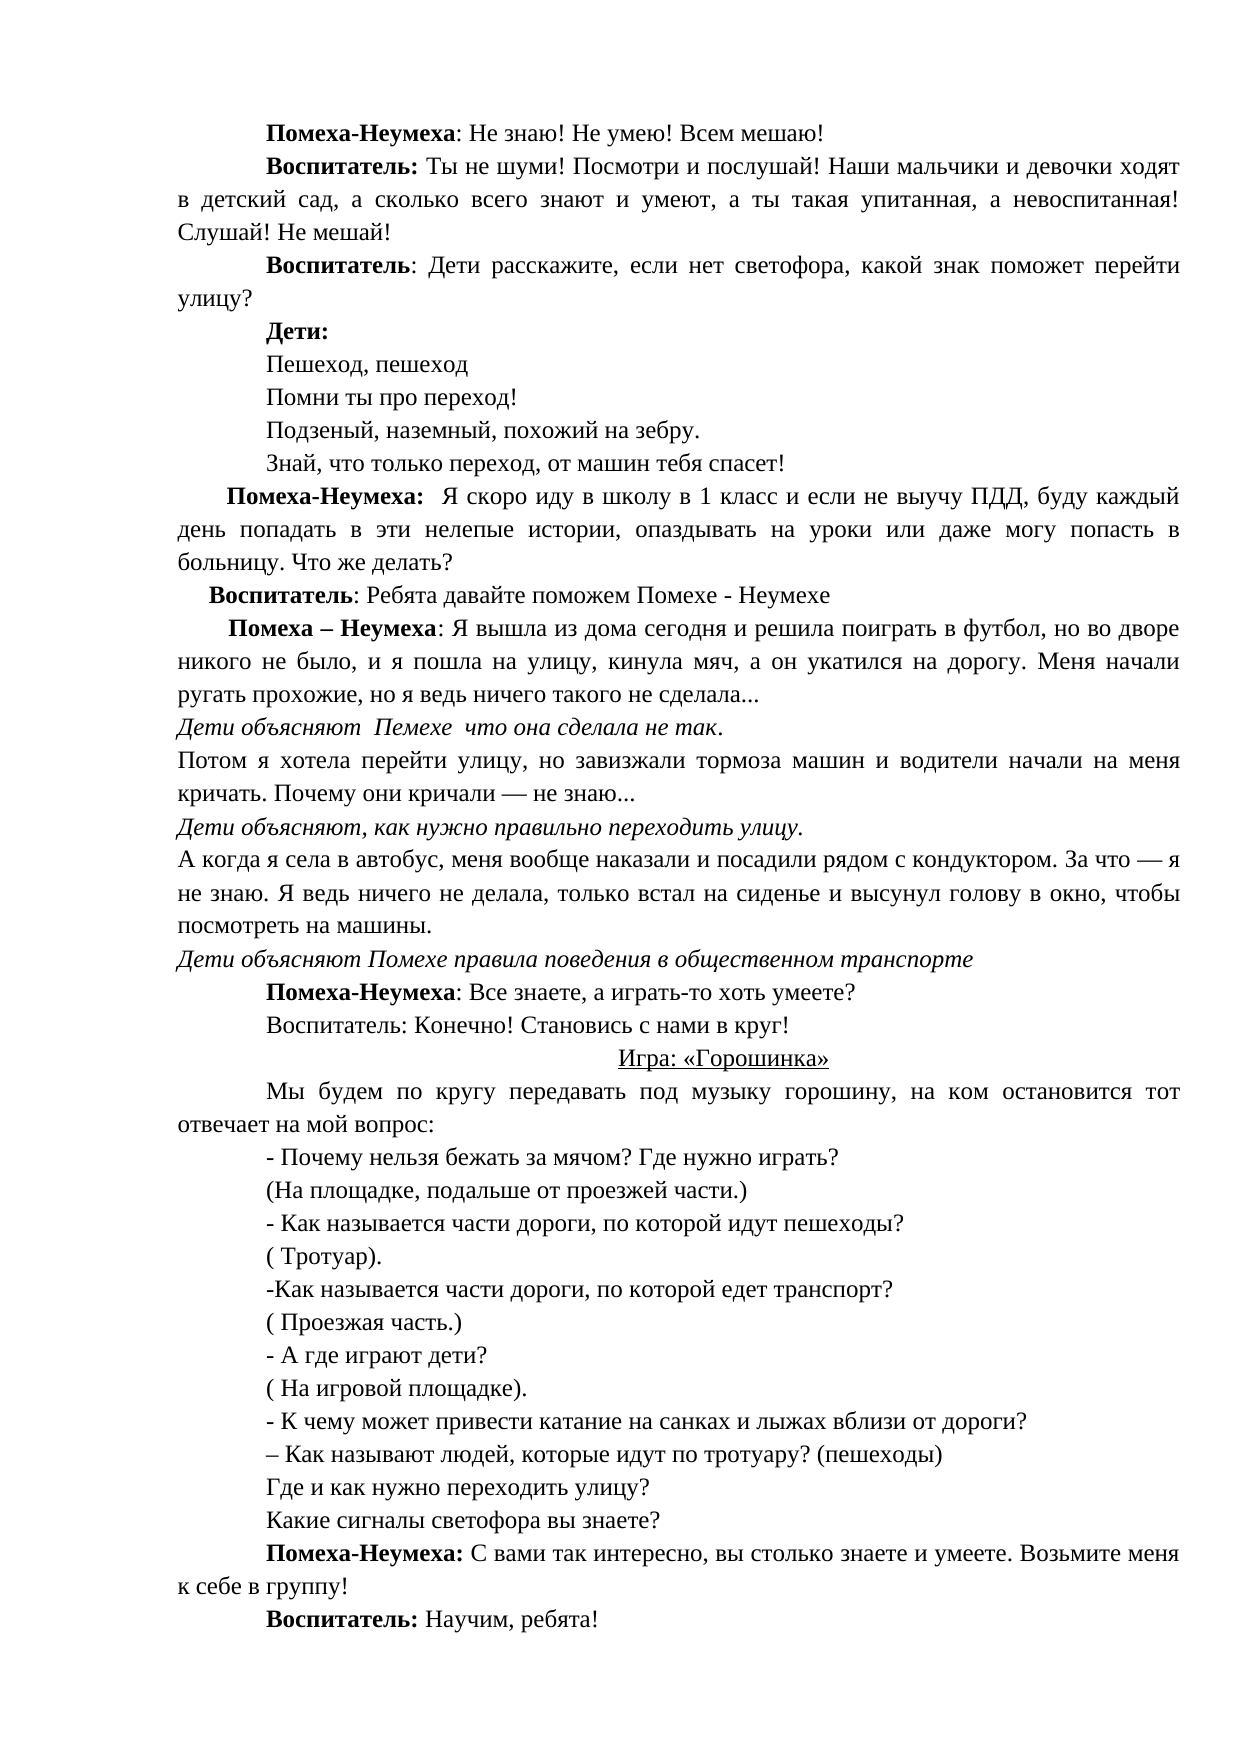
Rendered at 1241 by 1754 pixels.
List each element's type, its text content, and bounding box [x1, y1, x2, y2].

text Потом я хотела перейти улицу, но завизжали тормоза машин и водители начали на меня кричать. Почему они кричали — не знаю... [177, 746, 1181, 807]
text Игра: «Горошинка» [177, 1043, 1181, 1071]
text Пешеход, пешеход [177, 349, 1181, 378]
text Помеха-Неумеха: Я скоро иду в школу в 1 класс и если не выучу ПДД, буду каждый день попадать в эти нелепые истории, опаздывать на уроки или даже могу попасть в больницу. Что же делать? [177, 481, 1181, 576]
text - А где играют дети? [177, 1340, 1181, 1369]
text Помни ты про переход! [177, 382, 1181, 411]
text (На площадке, подальше от проезжей части.) [177, 1175, 1181, 1203]
text Дети объясняют Пемехе что она сделала не так. [177, 712, 1181, 741]
text ( На игровой площадке). [177, 1373, 1181, 1402]
text -Как называется части дороги, по которой едет транспорт? [177, 1274, 1181, 1303]
text Воспитатель: Конечно! Становись с нами в круг! [177, 1010, 1181, 1038]
text Помеха-Неумеха: Не знаю! Не умею! Всем мешаю! [177, 118, 1181, 147]
text А когда я села в автобус, меня вообще наказали и посадили рядом с кондуктором. За что — я не знаю. Я ведь ничего не делала, только встал на сиденье и высунул голову в окно, чтобы посмотреть на машины. [177, 844, 1181, 939]
text Где и как нужно переходить улицу? [177, 1472, 1181, 1501]
text Какие сигналы светофора вы знаете? [177, 1505, 1181, 1534]
text - Как называется части дороги, по которой идут пешеходы? [177, 1208, 1181, 1237]
text ( Проезжая часть.) [177, 1307, 1181, 1336]
text Воспитатель: Научим, ребята! [177, 1604, 1181, 1633]
text Знай, что только переход, от машин тебя спасет! [177, 448, 1181, 477]
text Дети объясняют Помехе правила поведения в общественном транспорте [177, 944, 1181, 972]
text – Как называют людей, которые идут по тротуару? (пешеходы) [177, 1439, 1181, 1468]
text Воспитатель: Ты не шуми! Посмотри и послушай! Наши мальчики и девочки ходят в детский сад, а сколько всего знают и умеют, а ты такая упитанная, а невоспитанная! Слушай! Не мешай! [177, 151, 1181, 246]
text Воспитатель: Ребята давайте поможем Помехе - Неумехе [177, 580, 1181, 609]
text Помеха – Неумеха: Я вышла из дома сегодня и решила поиграть в футбол, но во дворе никого не было, и я пошла на улицу, кинула мяч, а он укатился на дорогу. Меня начали ругать прохожие, но я ведь ничего такого не сделала... [177, 613, 1181, 708]
text - Почему нельзя бежать за мячом? Где нужно играть? [177, 1142, 1181, 1171]
text Помеха-Неумеха: С вами так интересно, вы столько знаете и умеете. Возьмите меня к себе в группу! [177, 1538, 1181, 1600]
text Дети объясняют, как нужно правильно переходить улицу. [177, 812, 1181, 840]
text Мы будем по кругу передавать под музыку горошину, на ком остановится тот отвечает на мой вопрос: [177, 1076, 1181, 1137]
text Подзеный, наземный, похожий на зебру. [177, 415, 1181, 444]
text Дети: [177, 316, 1181, 345]
text ( Тротуар). [177, 1241, 1181, 1269]
text Воспитатель: Дети расскажите, если нет светофора, какой знак поможет перейти улицу? [177, 250, 1181, 312]
text Помеха-Неумеха: Все знаете, а играть-то хоть умеете? [177, 977, 1181, 1005]
text - К чему может привести катание на санках и лыжах вблизи от дороги? [177, 1406, 1181, 1435]
